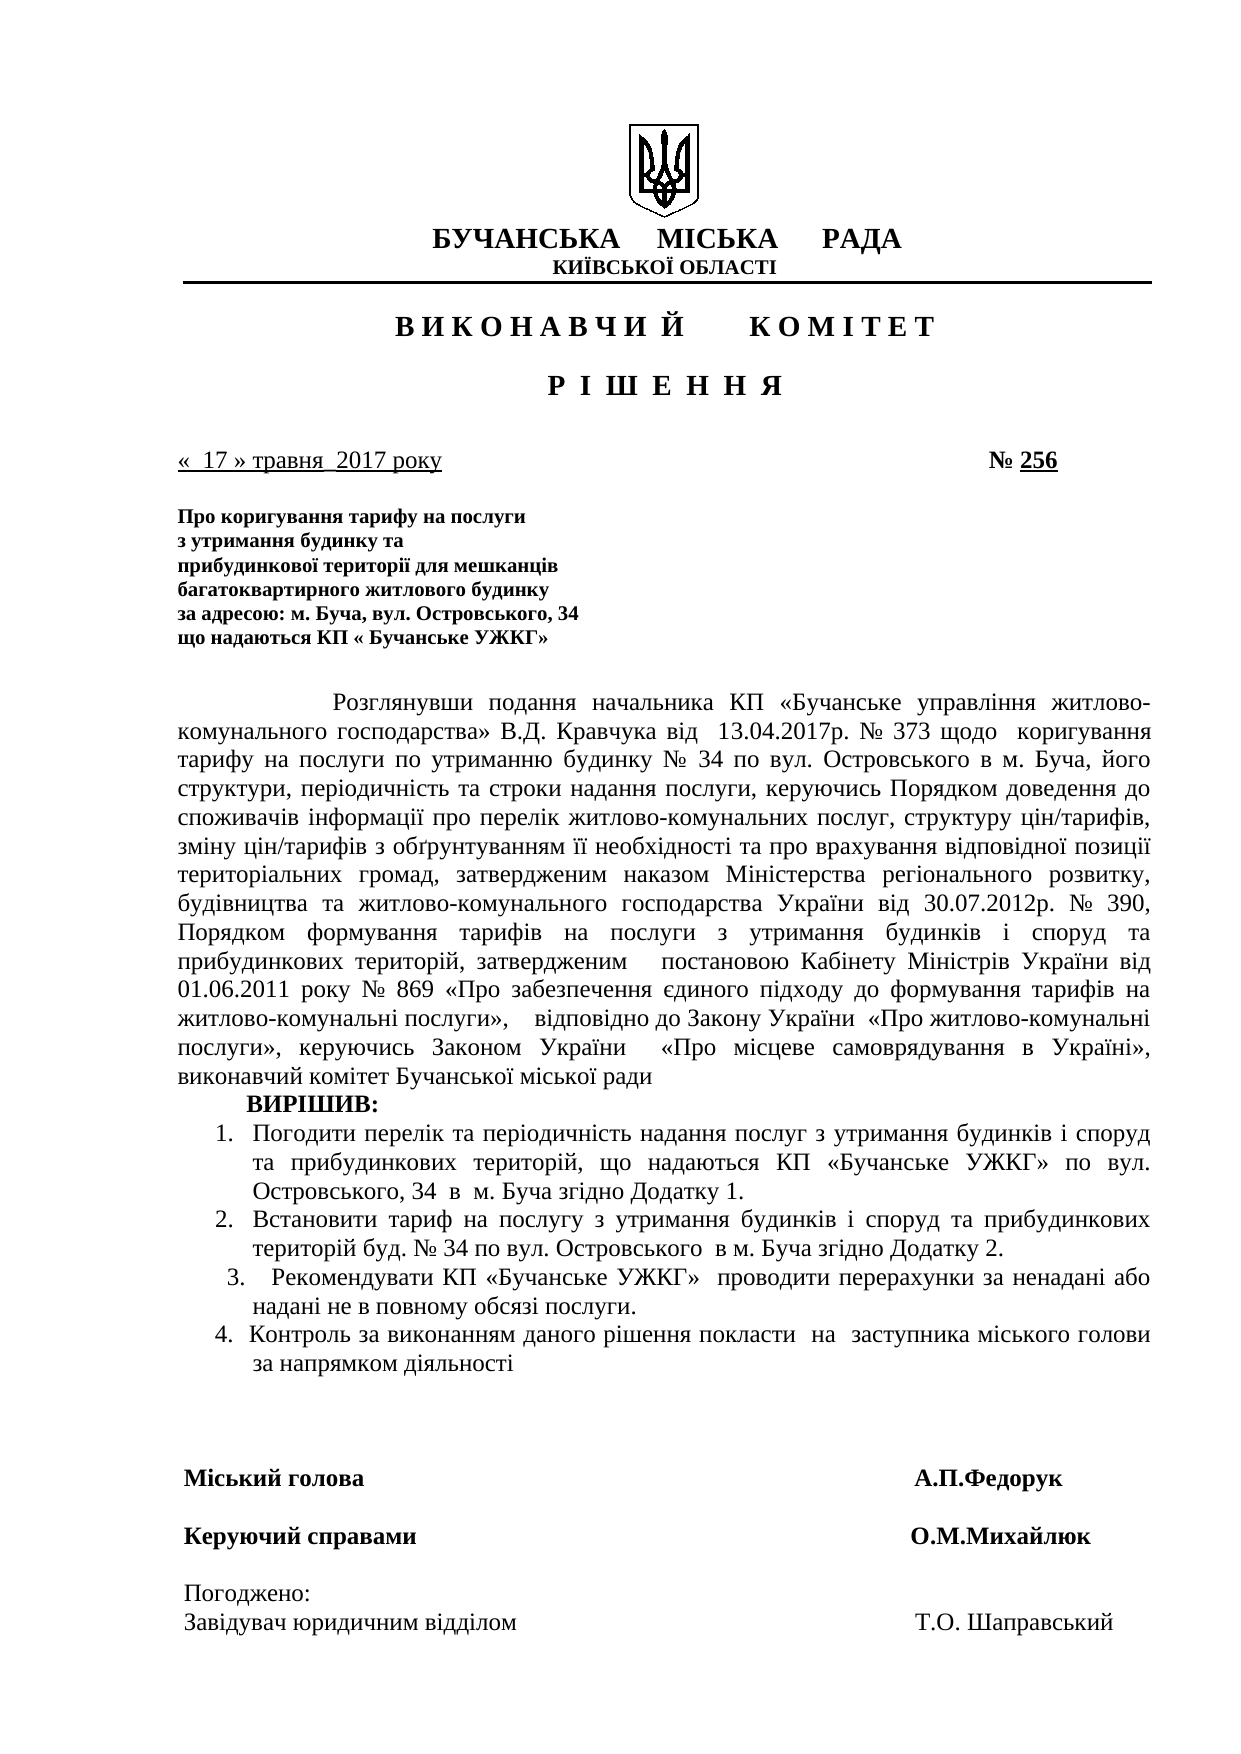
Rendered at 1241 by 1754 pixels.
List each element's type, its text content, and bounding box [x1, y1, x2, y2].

text 3. Рекомендувати КП «Бучанське УЖКГ» проводити перерахунки за ненадані або надані не в повному обсязі послуги. [183, 1262, 1152, 1319]
text Розглянувши подання начальника КП «Бучанське управління житлово-комунального господарства» В.Д. Кравчука від 13.04.2017р. № 373 щодо коригування тарифу на послуги по утриманню будинку № 34 по вул. Островського в м. Буча, його структури, періодичність та строки надання послуги, керуючись Порядком доведення до споживачів інформації про перелік житлово-комунальних послуг, структуру цін/тарифів, зміну цін/тарифів з обґрунтуванням її необхідності та про врахування відповідної позиції територіальних громад, затвердженим наказом Міністерства регіонального розвитку, будівництва та житлово-комунального господарства України від 30.07.2012р. № 390, Порядком формування тарифів на послуги з утримання будинків і споруд та прибудинкових територій, затвердженим постановою Кабінету Міністрів України від 01.06.2011 року № 869 «Про забезпечення єдиного підходу до формування тарифів на житлово-комунальні послуги», відповідно до Закону України «Про житлово-комунальні послуги», керуючись Законом України «Про місцеве самоврядування в Україні», виконавчий комітет Бучанської міської ради [177, 687, 1152, 1089]
title за адресою: м. Буча, вул. Островського, 34 [177, 601, 1152, 625]
title що надаються КП « Бучанське УЖКГ» [177, 625, 1152, 649]
text Керуючий справами О.М.Михайлюк [183, 1521, 1152, 1549]
title з утримання будинку та [177, 528, 1152, 552]
text Погоджено: [183, 1578, 1152, 1607]
text ВИРІШИВ: [177, 1089, 1152, 1118]
title Про коригування тарифу на послуги [177, 504, 1152, 528]
text БУЧАНСЬКА МІСЬКА РАДА [183, 221, 1152, 255]
list Встановити тариф на послугу з утримання будинків і споруд та прибудинкових територій буд. № 34 по вул. Островського в м. Буча згідно Додатку 2. [215, 1204, 1152, 1262]
title прибудинкової території для мешканців [177, 552, 1152, 577]
title багатоквартирного житлового будинку [177, 577, 1152, 601]
list Погодити перелік та періодичність надання послуг з утримання будинків і споруд та прибудинкових територій, що надаються КП «Бучанське УЖКГ» по вул. Островського, 34 в м. Буча згідно Додатку 1. [215, 1118, 1152, 1204]
text Завідувач юридичним відділом Т.О. Шаправський [177, 1607, 1152, 1636]
subtitle В И К О Н А В Ч И Й К О М І Т Е Т [177, 309, 1152, 343]
subtitle КИЇВСЬКОЇ ОБЛАСТІ [183, 255, 1152, 281]
subtitle Р І Ш Е Н Н Я [177, 368, 1152, 401]
text Міський голова А.П.Федорук [183, 1463, 1152, 1492]
text 4. Контроль за виконанням даного рішення покласти на заступника міського голови за напрямком діяльності [207, 1319, 1152, 1377]
subtitle « 17 » травня_2017 року № 256 [177, 445, 1152, 474]
